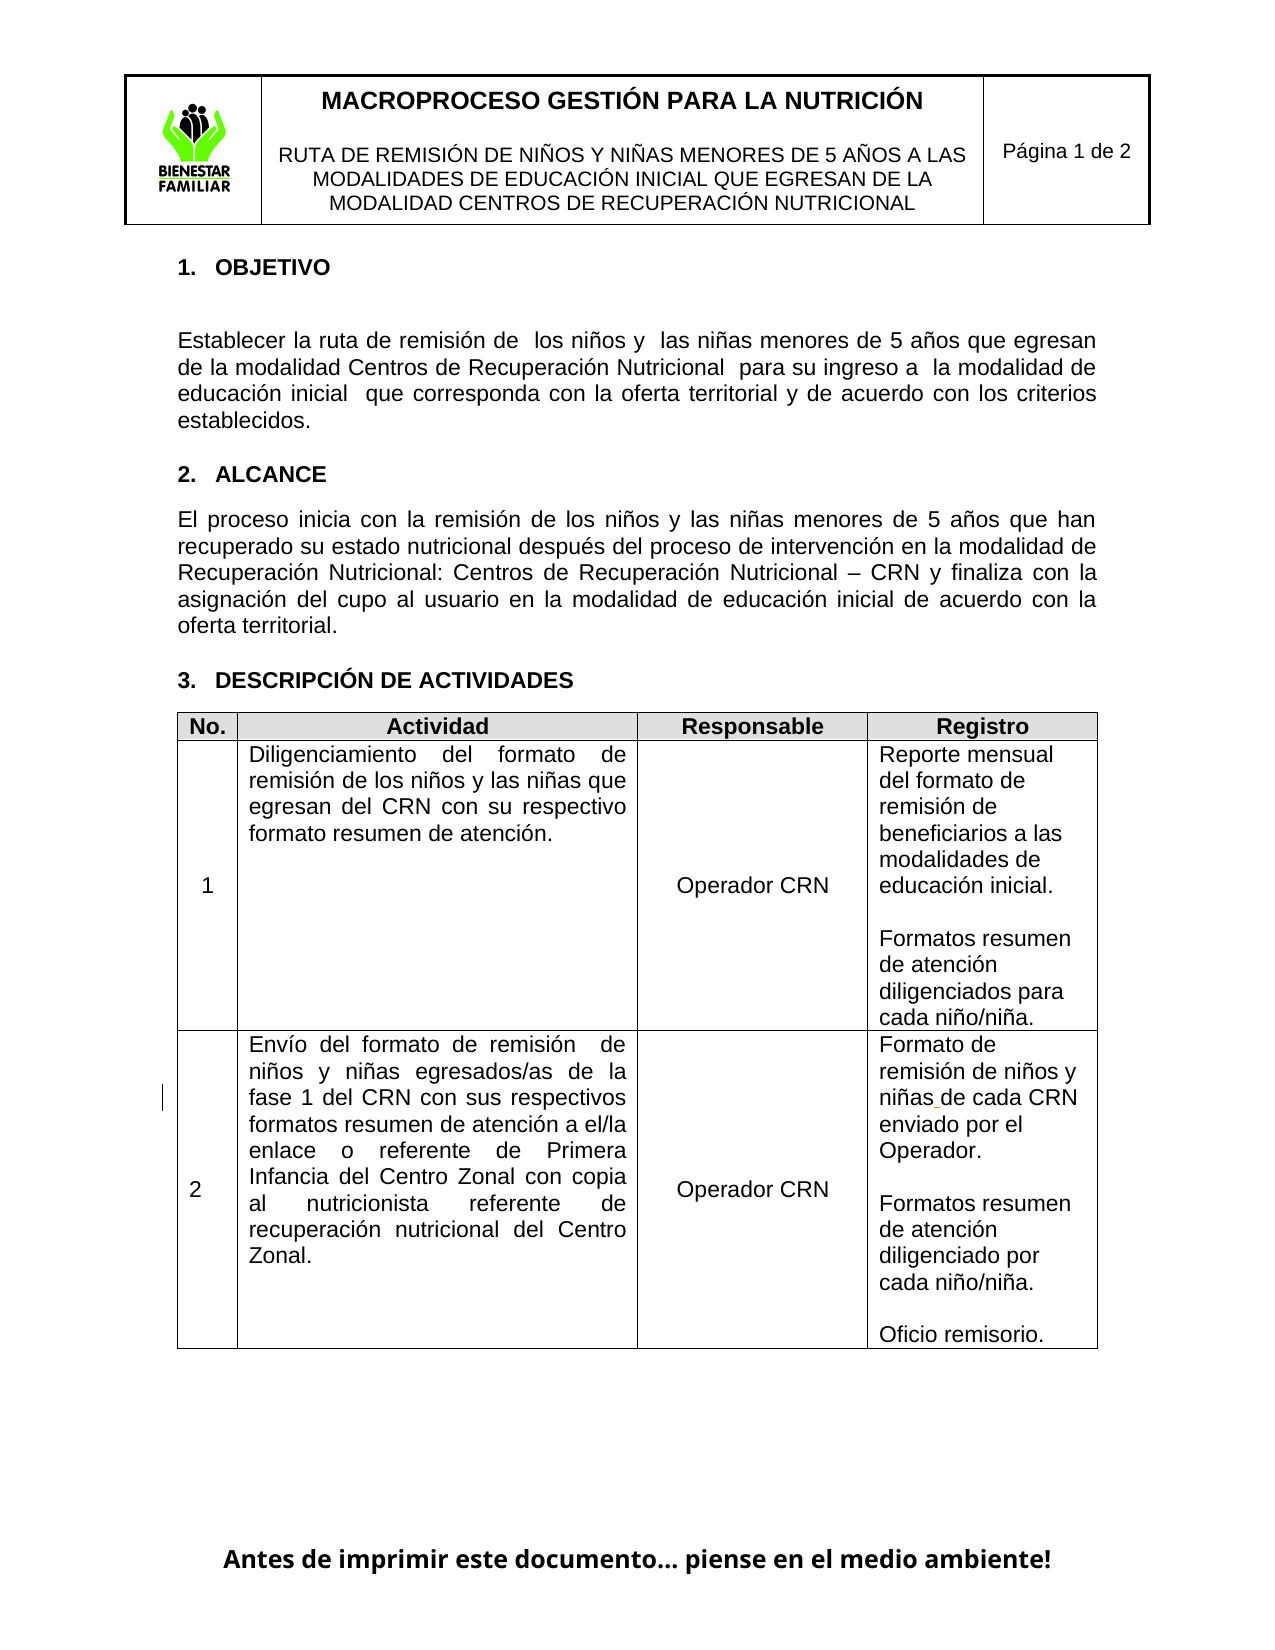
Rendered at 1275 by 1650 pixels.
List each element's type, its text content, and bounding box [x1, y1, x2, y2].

table_header Actividad [238, 713, 637, 739]
table_cell Diligenciamiento del formato de remisión de los niños y las niñas que egresan del CRN con su respectivo formato resumen de atención. [238, 741, 637, 1030]
text Establecer la ruta de remisión de los niños y las niñas menores de 5 años que egresan de la modalidad Centros de Recuperación Nutricional para su ingreso a la modalidad de educación inicial que corresponda con la oferta territorial y de acuerdo con los criterios establecidos. [177, 327, 1098, 433]
table_header Responsable [638, 713, 867, 739]
list ALCANCE [177, 461, 1098, 488]
list DESCRIPCIÓN DE ACTIVIDADES [177, 667, 1098, 693]
table_cell Operador CRN [638, 1031, 867, 1348]
table_cell Reporte mensual del formato de remisión de beneficiarios a las modalidades de educación inicial. Formatos resumen de atención diligenciados para cada niño/niña. [868, 741, 1097, 1030]
list OBJETIVO [177, 254, 1098, 280]
table_cell 1 [178, 741, 237, 1030]
table_cell Formato de remisión de niños y niñasde cada CRN enviado por el Operador. Formatos resumen de atención diligenciado por cada niño/niña. Oficio remisorio. [868, 1031, 1097, 1348]
table_cell 2 [178, 1031, 237, 1348]
table_header No. [178, 713, 237, 739]
table_cell Operador CRN [638, 741, 867, 1030]
table_header Registro [868, 713, 1097, 739]
table_cell Envío del formato de remisión de niños y niñas egresados/as de la fase 1 del CRN con sus respectivos formatos resumen de atención a el/la enlace o referente de Primera Infancia del Centro Zonal con copia al nutricionista referente de recuperación nutricional del Centro Zonal. [238, 1031, 637, 1348]
picture [152, 93, 237, 201]
text El proceso inicia con la remisión de los niños y las niñas menores de 5 años que han recuperado su estado nutricional después del proceso de intervención en la modalidad de Recuperación Nutricional: Centros de Recuperación Nutricional – CRN y finaliza con la asignación del cupo al usuario en la modalidad de educación inicial de acuerdo con la oferta territorial. [177, 506, 1098, 638]
